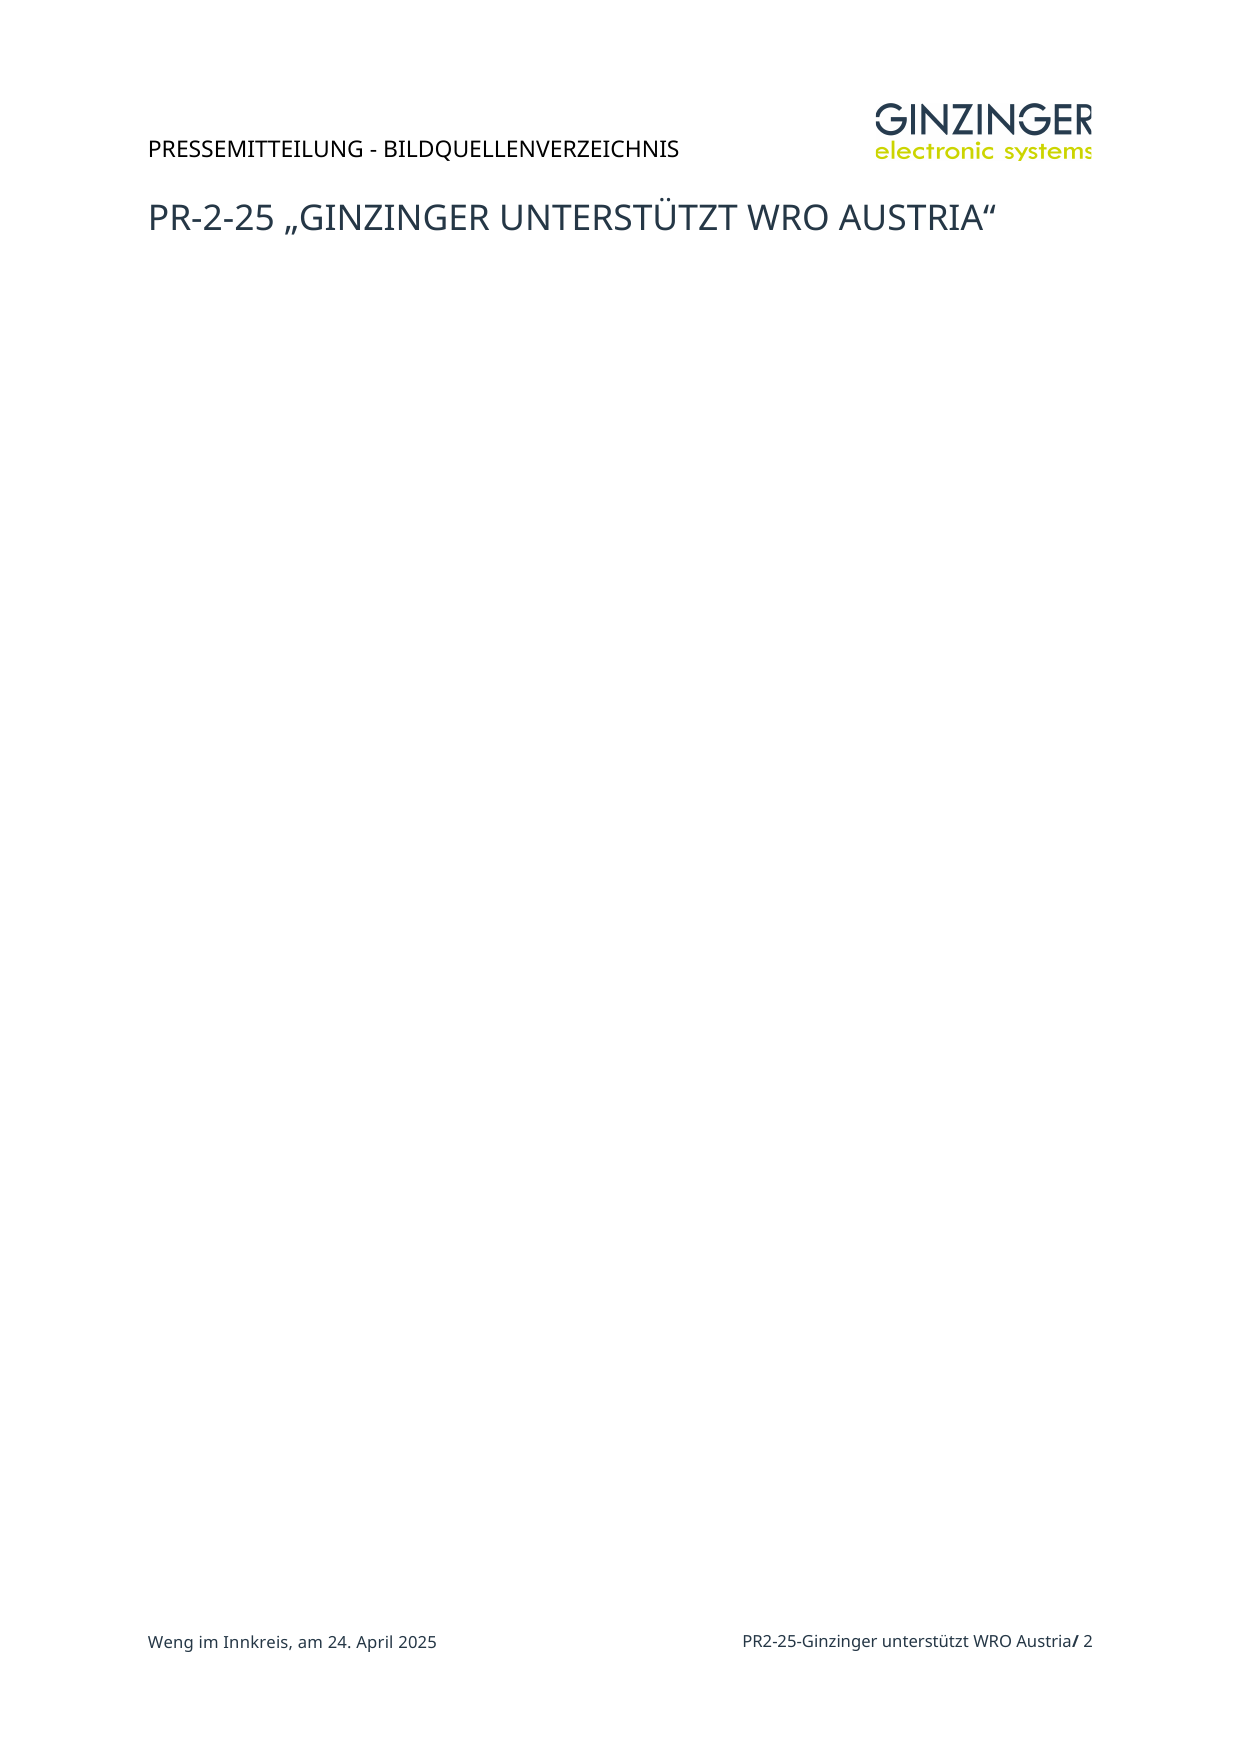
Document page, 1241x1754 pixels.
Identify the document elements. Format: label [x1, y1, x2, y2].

picture [875, 103, 1092, 161]
